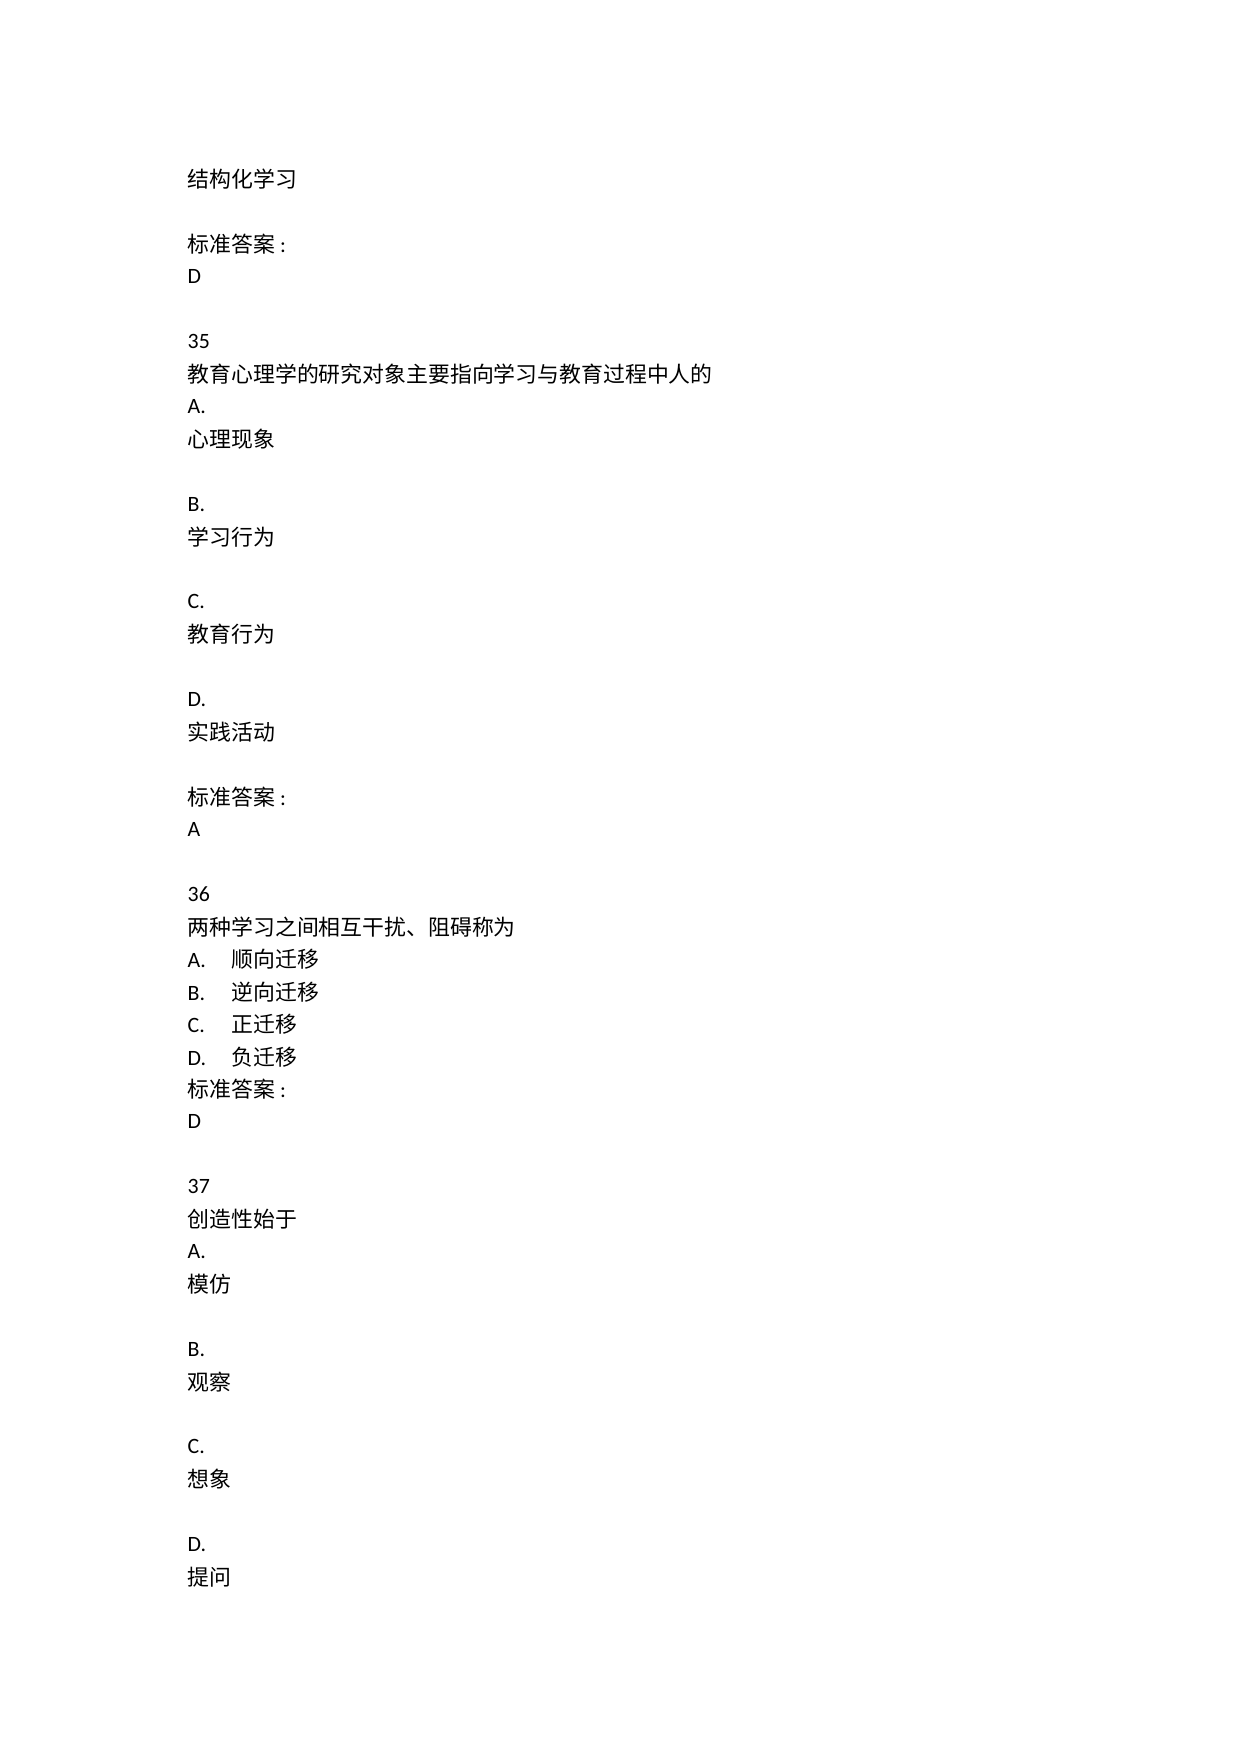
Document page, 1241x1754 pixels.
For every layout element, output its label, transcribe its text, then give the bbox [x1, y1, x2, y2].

text 标准答案 : [187, 227, 1053, 259]
text 心理现象 [187, 422, 1053, 454]
text C. [187, 1429, 1053, 1462]
text 观察 [187, 1364, 1053, 1397]
text D. [187, 682, 1053, 714]
text D. [187, 1527, 1053, 1559]
text B. [187, 1332, 1053, 1364]
text 结构化学习 [187, 162, 1053, 194]
text 36 [187, 877, 1053, 909]
text B. 逆向迁移 [187, 974, 1053, 1007]
text 实践活动 [187, 714, 1053, 747]
text 教育心理学的研究对象主要指向学习与教育过程中人的 [187, 357, 1053, 389]
text 教育行为 [187, 617, 1053, 649]
text A. 顺向迁移 [187, 942, 1053, 974]
text B. [187, 487, 1053, 519]
text 提问 [187, 1559, 1053, 1592]
text 标准答案 : [187, 779, 1053, 812]
text A [187, 812, 1053, 844]
text A. [187, 389, 1053, 422]
text A. [187, 1234, 1053, 1267]
text 学习行为 [187, 519, 1053, 552]
text 想象 [187, 1462, 1053, 1494]
text 创造性始于 [187, 1202, 1053, 1234]
text D [187, 259, 1053, 292]
text 标准答案 : [187, 1072, 1053, 1104]
text 35 [187, 324, 1053, 357]
text C. [187, 584, 1053, 617]
text 37 [187, 1169, 1053, 1202]
text C. 正迁移 [187, 1007, 1053, 1039]
text D [187, 1104, 1053, 1137]
text D. 负迁移 [187, 1039, 1053, 1072]
text 模仿 [187, 1267, 1053, 1299]
text 两种学习之间相互干扰、阻碍称为 [187, 909, 1053, 942]
